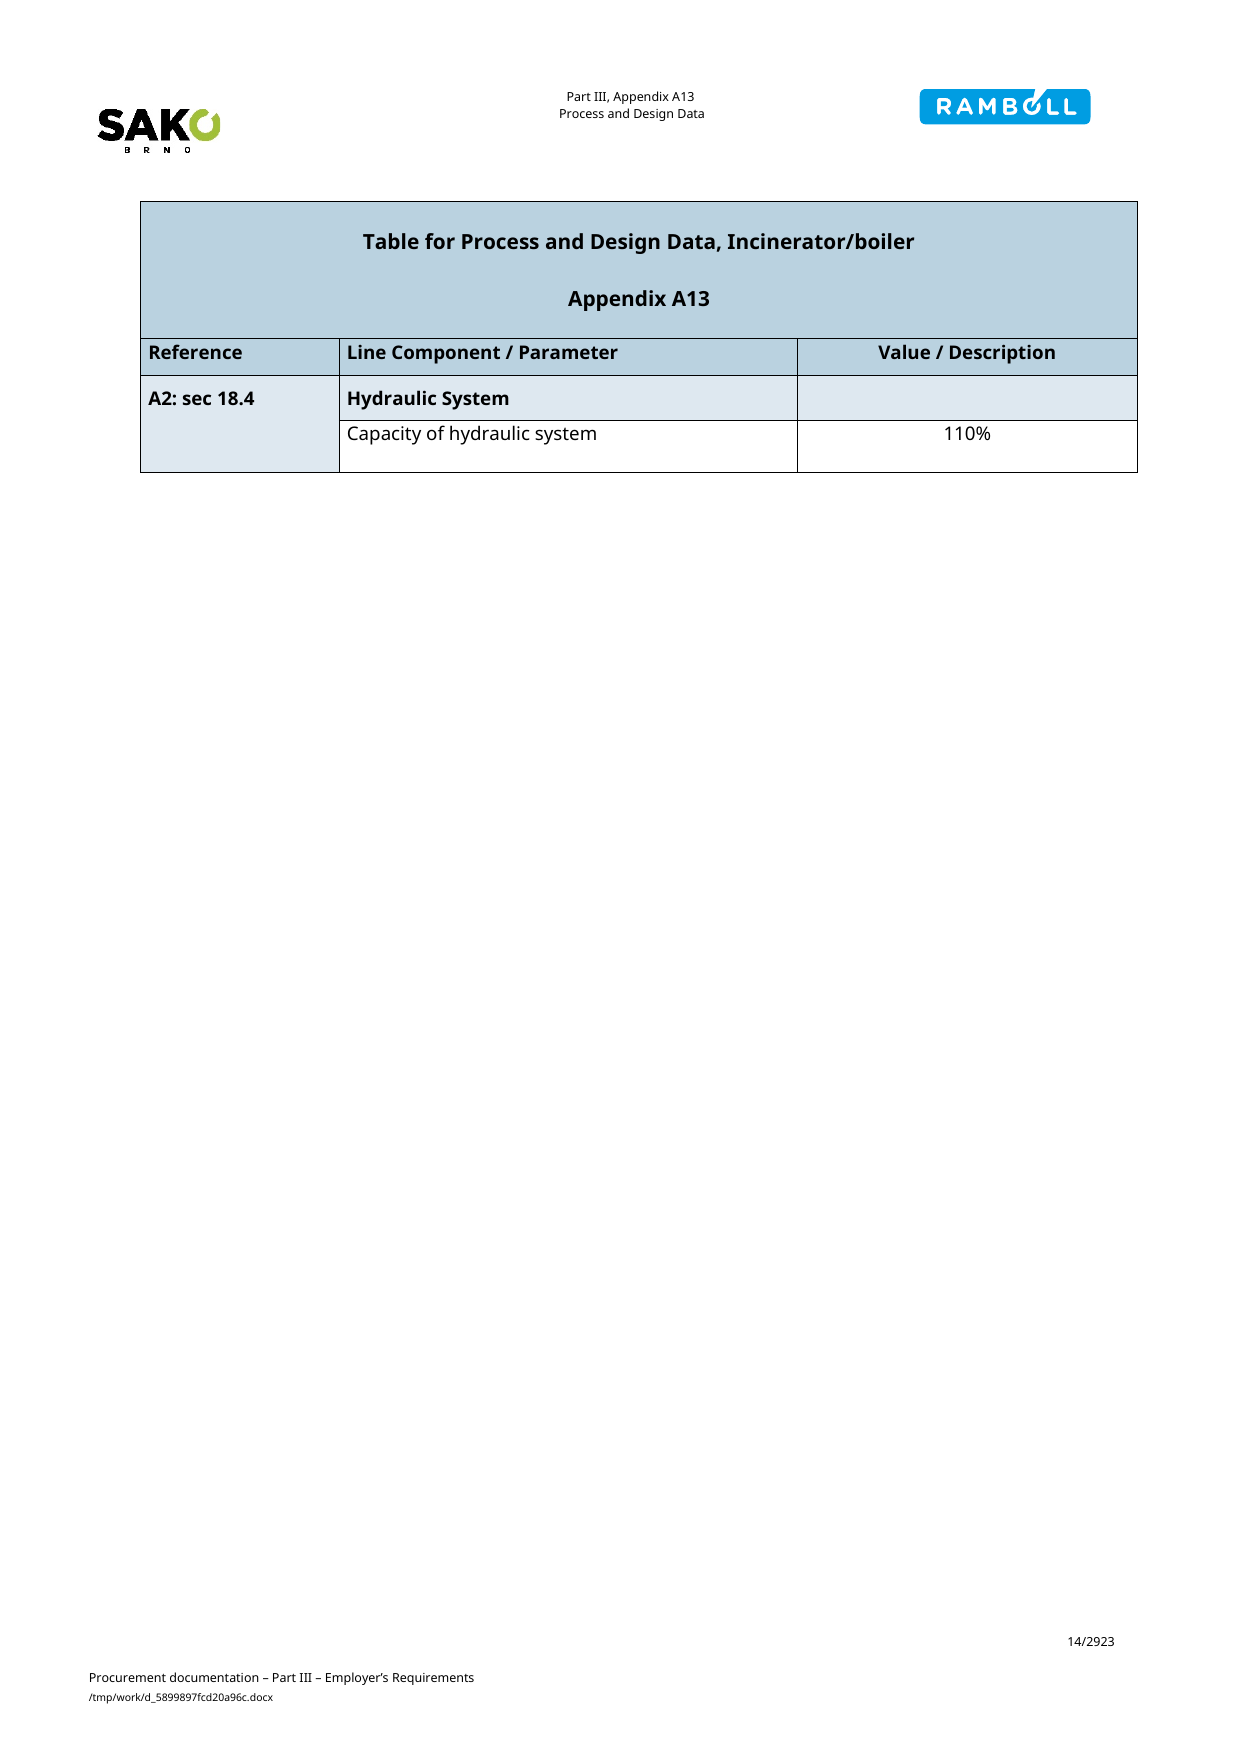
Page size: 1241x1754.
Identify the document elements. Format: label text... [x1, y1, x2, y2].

table_cell Reference [141, 339, 339, 375]
picture [97, 109, 221, 153]
table_cell 110% [798, 421, 1137, 472]
table_cell [798, 376, 1137, 420]
table_cell [141, 420, 339, 472]
table_header Table for Process and Design Data, Incinerator/boiler Appendix A13 [141, 202, 1137, 338]
table_cell Hydraulic System [340, 376, 797, 420]
table_cell Value / Description [798, 339, 1137, 375]
table_cell A2: sec 18.4 [141, 376, 339, 420]
table_cell Line Component / Parameter [340, 339, 797, 375]
table_cell Capacity of hydraulic system [340, 421, 797, 472]
